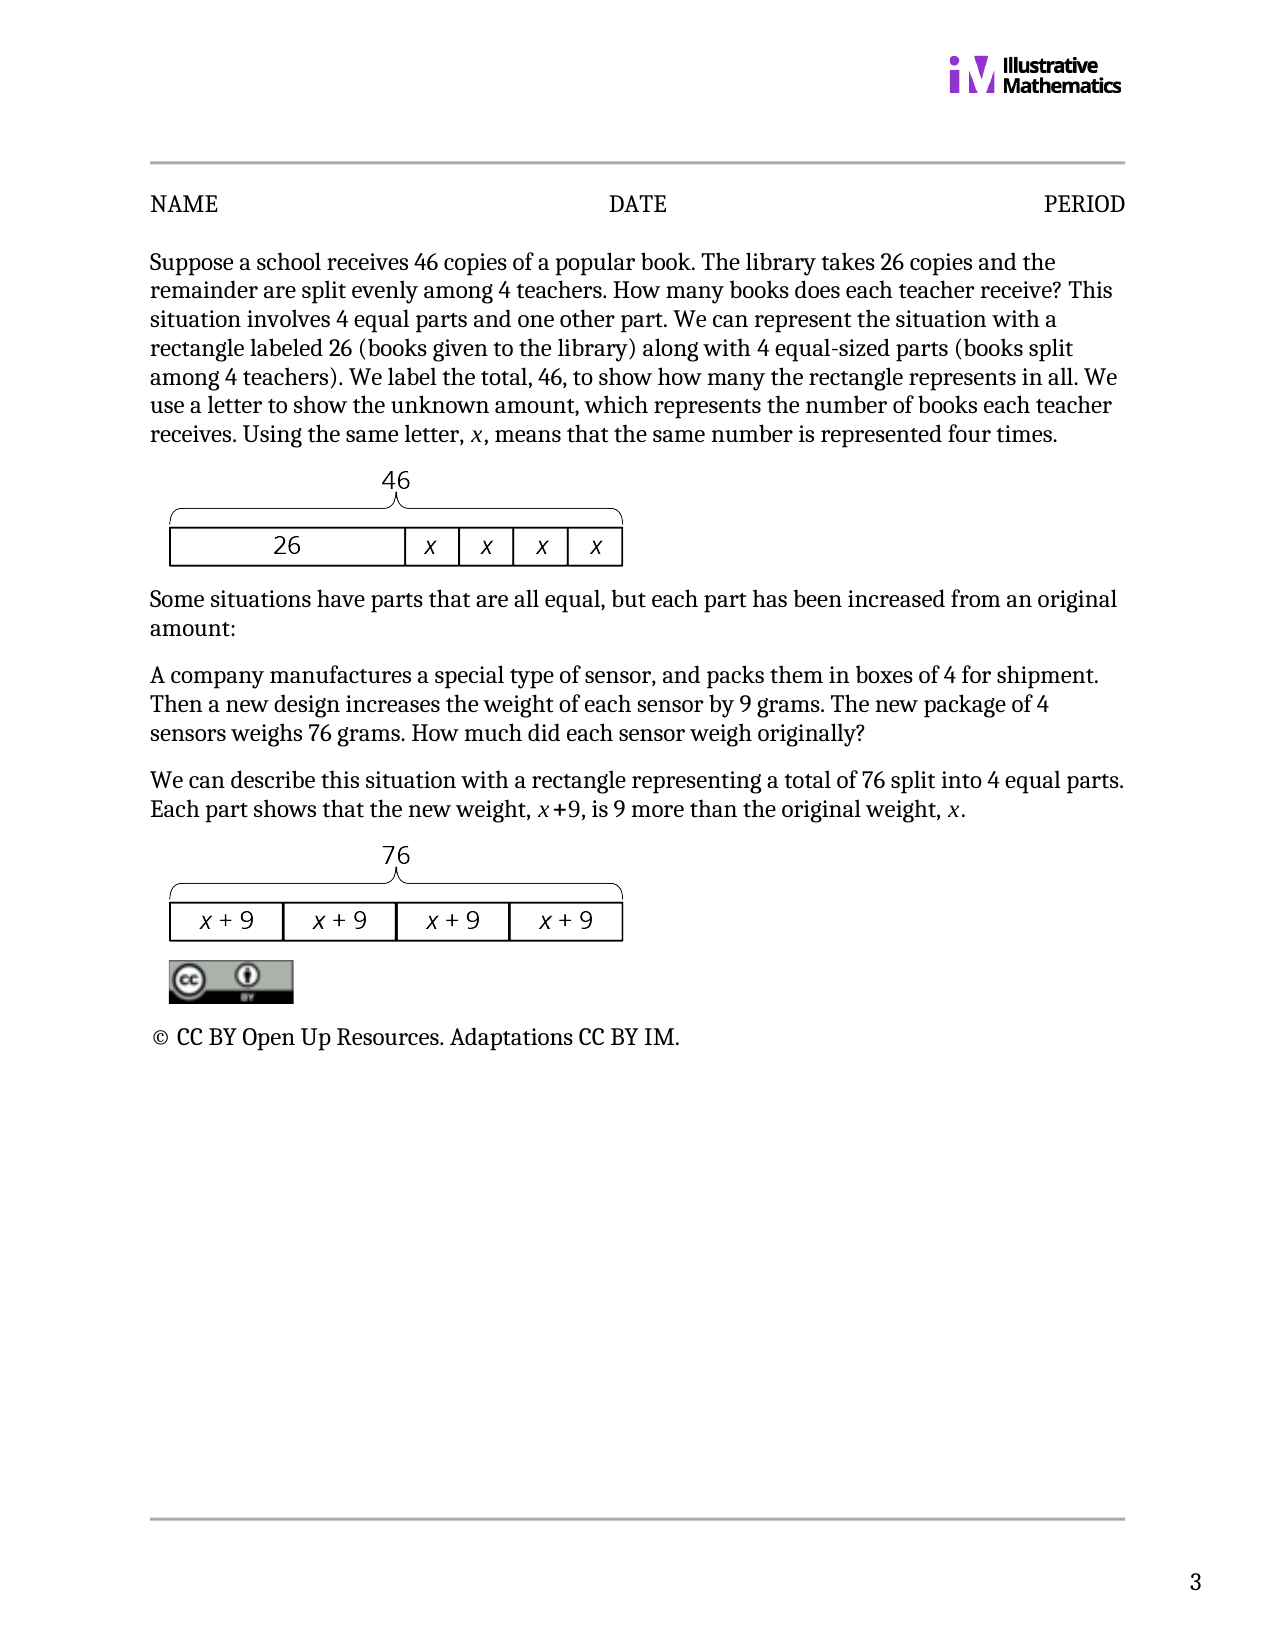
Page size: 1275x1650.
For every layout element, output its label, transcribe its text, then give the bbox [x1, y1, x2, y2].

text A company manufactures a special type of sensor, and packs them in boxes of 4 for shipment. Then a new design increases the weight of each sensor by 9 grams. The new package of 4 sensors weighs 76 grams. How much did each sensor weigh originally? [150, 661, 1125, 748]
picture [949, 55, 1121, 93]
picture [168, 960, 294, 1004]
text © CC BY Open Up Resources. Adaptations CC BY IM. [150, 1023, 1125, 1051]
text Suppose a school receives 46 copies of a popular book. The library takes 26 copies and the remainder are split evenly among 4 teachers. How many books does each teacher receive? This situation involves 4 equal parts and one other part. We can represent the situation with a rectangle labeled 26 (books given to the library) along with 4 equal-sized parts (books split among 4 teachers). We label the total, 46, to show how many the rectangle represents in all. We use a letter to show the unknown amount, which represents the number of books each teacher receives. Using the same letter, , means that the same number is represented four times. [150, 247, 1125, 449]
picture [168, 467, 624, 567]
picture [168, 842, 624, 942]
text We can describe this situation with a rectangle representing a total of 76 split into 4 equal parts. Each part shows that the new weight, , is 9 more than the original weight, . [150, 766, 1125, 824]
text Some situations have parts that are all equal, but each part has been increased from an original amount: [150, 585, 1125, 643]
